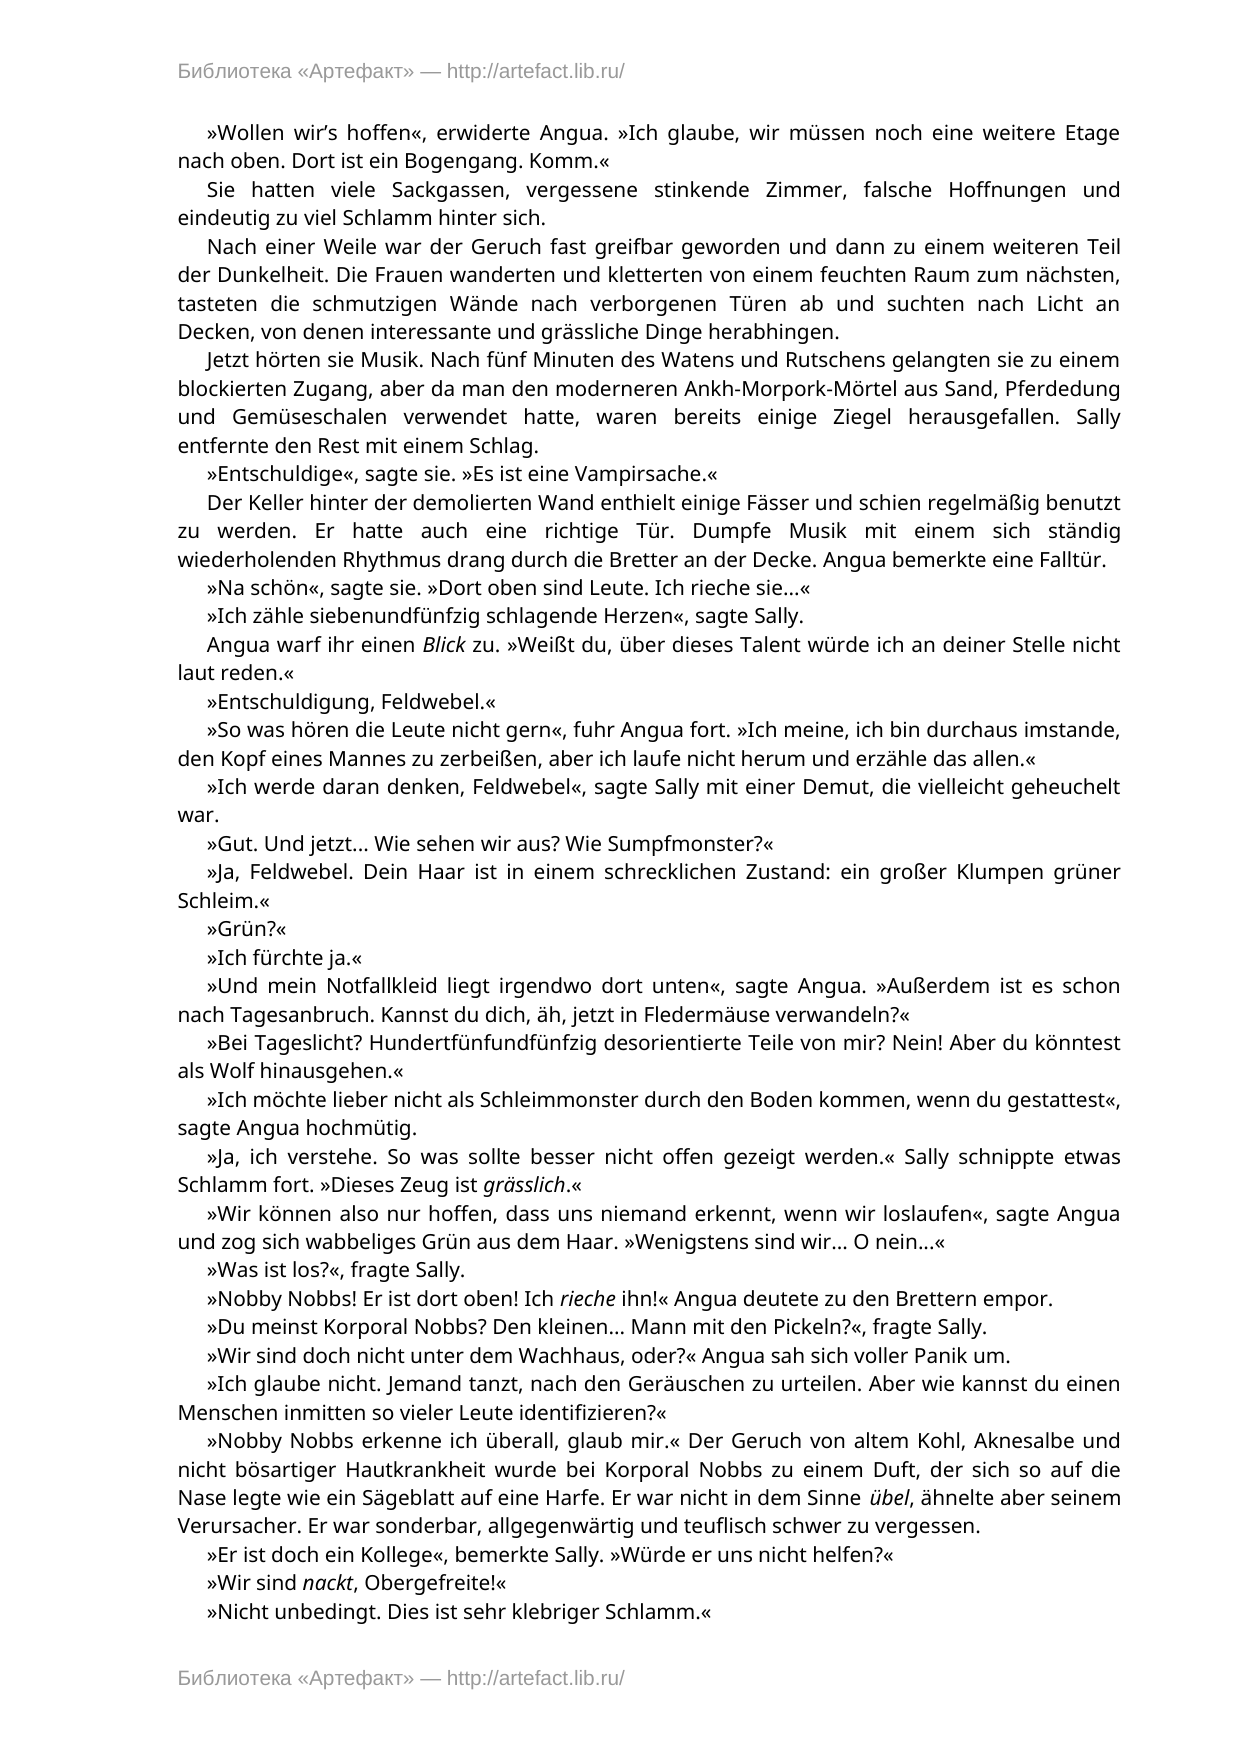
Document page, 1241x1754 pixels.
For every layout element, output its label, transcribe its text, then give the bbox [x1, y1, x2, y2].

text »Nicht unbedingt. Dies ist sehr klebriger Schlamm.« [177, 1597, 1122, 1625]
text »Ich glaube nicht. Jemand tanzt, nach den Geräuschen zu urteilen. Aber wie kannst du einen Menschen inmitten so vieler Leute identifizieren?« [177, 1369, 1122, 1426]
text »Wollen wir’s hoffen«, erwiderte Angua. »Ich glaube, wir müssen noch eine weitere Etage nach oben. Dort ist ein Bogengang. Komm.« [177, 118, 1122, 175]
text »Ich möchte lieber nicht als Schleimmonster durch den Boden kommen, wenn du gestattest«, sagte Angua hochmütig. [177, 1085, 1122, 1142]
text »Ja, ich verstehe. So was sollte besser nicht offen gezeigt werden.« Sally schnippte etwas Schlamm fort. »Dieses Zeug ist grässlich.« [177, 1142, 1122, 1199]
text »Entschuldige«, sagte sie. »Es ist eine Vampirsache.« [177, 459, 1122, 488]
text »Du meinst Korporal Nobbs? Den kleinen... Mann mit den Pickeln?«, fragte Sally. [177, 1312, 1122, 1341]
text »Wir sind nackt, Obergefreite!« [177, 1568, 1122, 1597]
text »Gut. Und jetzt... Wie sehen wir aus? Wie Sumpfmonster?« [177, 829, 1122, 857]
text »Ich fürchte ja.« [177, 943, 1122, 971]
text »Er ist doch ein Kollege«, bemerkte Sally. »Würde er uns nicht helfen?« [177, 1540, 1122, 1568]
text »Ich werde daran denken, Feldwebel«, sagte Sally mit einer Demut, die vielleicht geheuchelt war. [177, 772, 1122, 829]
text »So was hören die Leute nicht gern«, fuhr Angua fort. »Ich meine, ich bin durchaus imstande, den Kopf eines Mannes zu zerbeißen, aber ich laufe nicht herum und erzähle das allen.« [177, 715, 1122, 772]
text »Na schön«, sagte sie. »Dort oben sind Leute. Ich rieche sie...« [177, 573, 1122, 602]
text »Bei Tageslicht? Hundertfünfundfünfzig desorientierte Teile von mir? Nein! Aber du könntest als Wolf hinausgehen.« [177, 1028, 1122, 1085]
text Sie hatten viele Sackgassen, vergessene stinkende Zimmer, falsche Hoffnungen und eindeutig zu viel Schlamm hinter sich. [177, 175, 1122, 232]
text »Und mein Notfallkleid liegt irgendwo dort unten«, sagte Angua. »Außerdem ist es schon nach Tagesanbruch. Kannst du dich, äh, jetzt in Fledermäuse verwandeln?« [177, 971, 1122, 1028]
text »Entschuldigung, Feldwebel.« [177, 687, 1122, 715]
text »Ich zähle siebenundfünfzig schlagende Herzen«, sagte Sally. [177, 602, 1122, 630]
text Der Keller hinter der demolierten Wand enthielt einige Fässer und schien regelmäßig benutzt zu werden. Er hatte auch eine richtige Tür. Dumpfe Musik mit einem sich ständig wiederholenden Rhythmus drang durch die Bretter an der Decke. Angua bemerkte eine Falltür. [177, 488, 1122, 573]
text »Wir sind doch nicht unter dem Wachhaus, oder?« Angua sah sich voller Panik um. [177, 1341, 1122, 1369]
text Nach einer Weile war der Geruch fast greifbar geworden und dann zu einem weiteren Teil der Dunkelheit. Die Frauen wanderten und kletterten von einem feuchten Raum zum nächsten, tasteten die schmutzigen Wände nach verborgenen Türen ab und suchten nach Licht an Decken, von denen interessante und grässliche Dinge herabhingen. [177, 232, 1122, 346]
text Jetzt hörten sie Musik. Nach fünf Minuten des Watens und Rutschens gelangten sie zu einem blockierten Zugang, aber da man den moderneren Ankh-Morpork-Mörtel aus Sand, Pferdedung und Gemüseschalen verwendet hatte, waren bereits einige Ziegel herausgefallen. Sally entfernte den Rest mit einem Schlag. [177, 346, 1122, 459]
text »Ja, Feldwebel. Dein Haar ist in einem schrecklichen Zustand: ein großer Klumpen grüner Schleim.« [177, 857, 1122, 914]
text Angua warf ihr einen Blick zu. »Weißt du, über dieses Talent würde ich an deiner Stelle nicht laut reden.« [177, 630, 1122, 687]
text »Wir können also nur hoffen, dass uns niemand erkennt, wenn wir loslaufen«, sagte Angua und zog sich wabbeliges Grün aus dem Haar. »Wenigstens sind wir... O nein...« [177, 1199, 1122, 1256]
text »Was ist los?«, fragte Sally. [177, 1256, 1122, 1284]
text »Grün?« [177, 914, 1122, 943]
text »Nobby Nobbs! Er ist dort oben! Ich rieche ihn!« Angua deutete zu den Brettern empor. [177, 1284, 1122, 1312]
text »Nobby Nobbs erkenne ich überall, glaub mir.« Der Geruch von altem Kohl, Aknesalbe und nicht bösartiger Hautkrankheit wurde bei Korporal Nobbs zu einem Duft, der sich so auf die Nase legte wie ein Sägeblatt auf eine Harfe. Er war nicht in dem Sinne übel, ähnelte aber seinem Verursacher. Er war sonderbar, allgegenwärtig und teuflisch schwer zu vergessen. [177, 1426, 1122, 1540]
